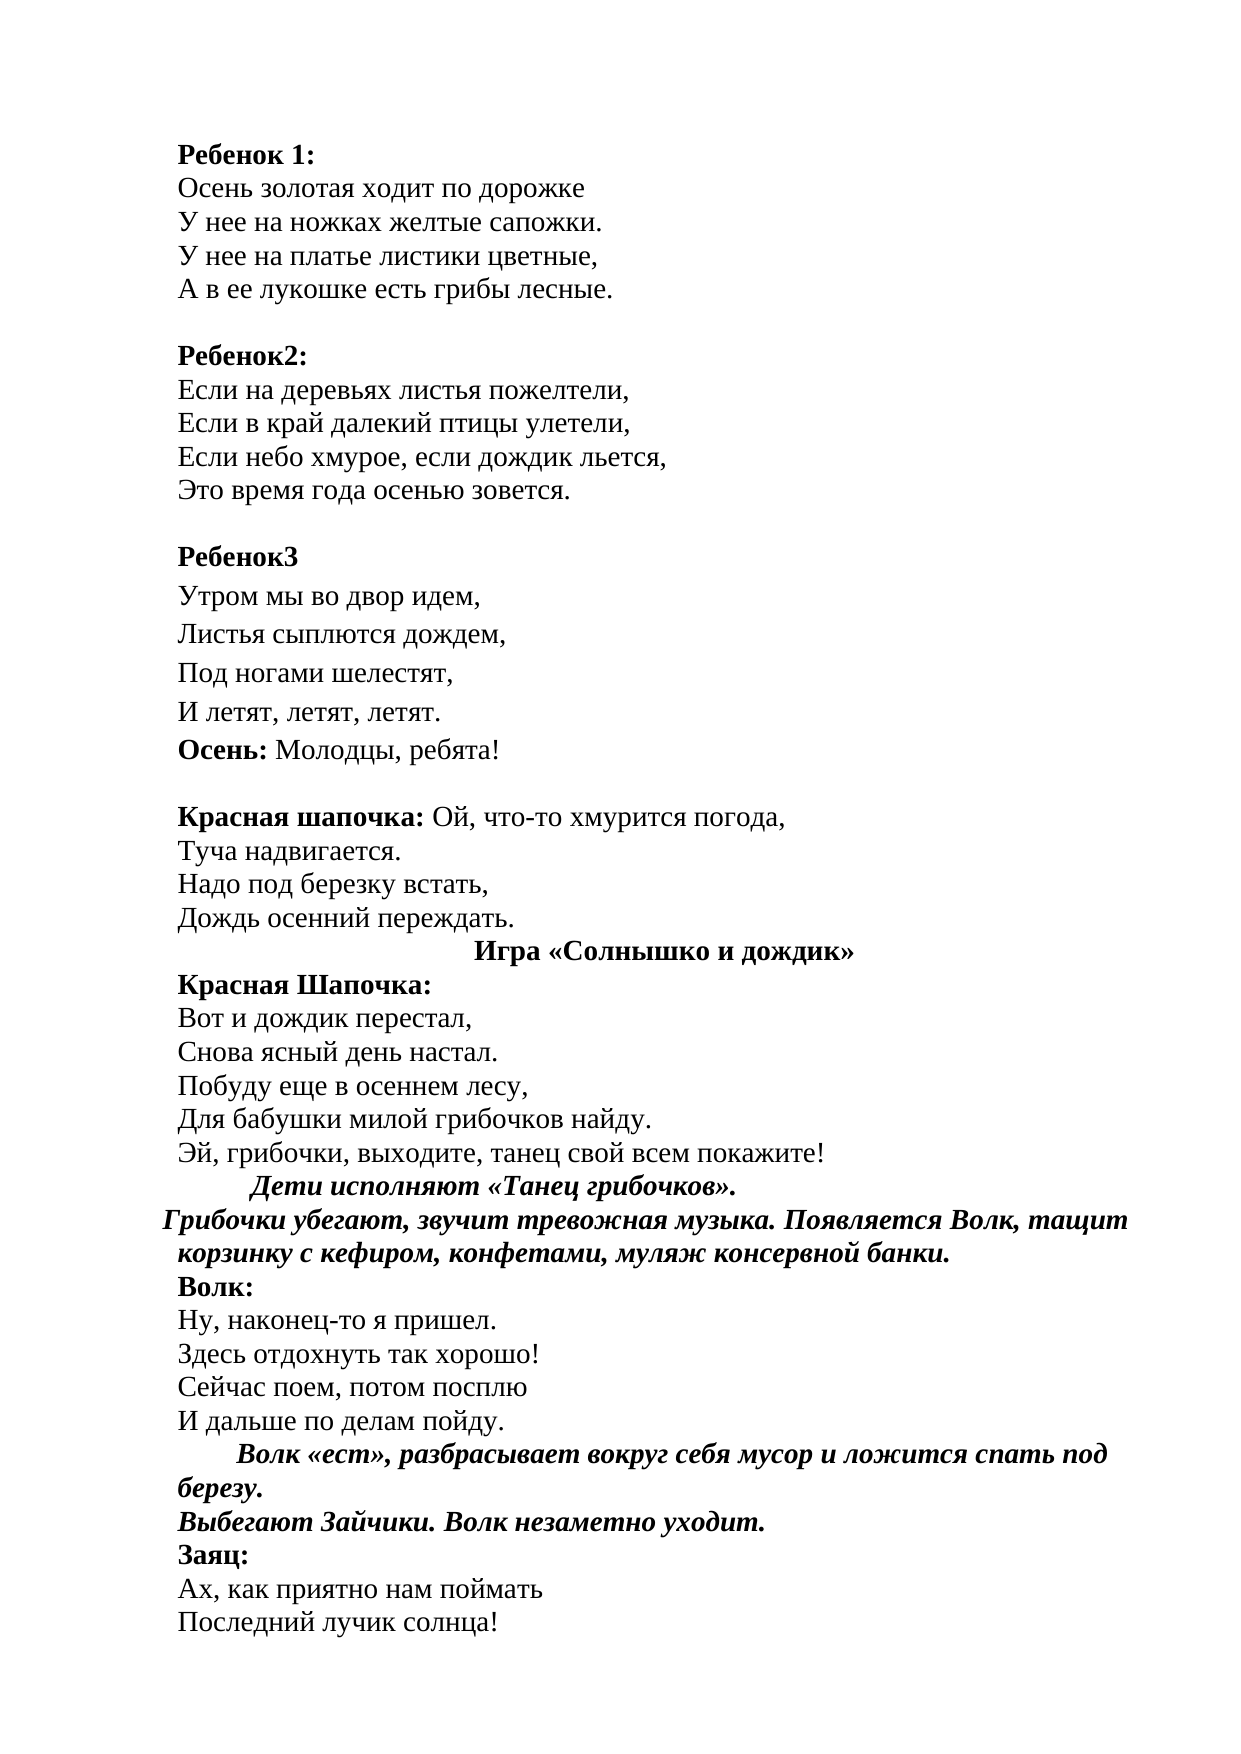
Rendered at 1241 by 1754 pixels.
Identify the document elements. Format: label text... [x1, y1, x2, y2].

text У нее на ножках желтые сапожки. [177, 204, 1152, 238]
text Волк «ест», разбрасывает вокруг себя мусор и ложится спать под березу. [177, 1437, 1152, 1504]
text Утром мы во двор идем, [177, 578, 1152, 612]
text Эй, грибочки, выходите, танец свой всем покажите! [177, 1135, 1152, 1168]
text Здесь отдохнуть так хорошо! [177, 1336, 1152, 1369]
text Дети исполняют «Танец грибочков». [177, 1168, 1152, 1202]
text Если на деревьях листья пожелтели, [177, 372, 1152, 405]
text Под ногами шелестят, [177, 655, 1152, 689]
text Ребенок3 [177, 539, 1152, 573]
text Волк: [177, 1269, 1152, 1302]
text Игра «Солнышко и дождик» [177, 933, 1152, 967]
text Ну, наконец-то я пришел. [177, 1302, 1152, 1336]
text Ребенок 1: [177, 137, 1152, 171]
text Грибочки убегают, звучит тревожная музыка. Появляется Волк, тащит корзинку с кефиром, конфетами, муляж консервной банки. [162, 1202, 1152, 1269]
text Побуду еще в осеннем лесу, [177, 1068, 1152, 1101]
text Осень золотая ходит по дорожке [177, 171, 1152, 204]
text А в ее лукошке есть грибы лесные. [177, 271, 1152, 305]
text Если в край далекий птицы улетели, [177, 405, 1152, 439]
text Последний лучик солнца! [177, 1604, 1152, 1638]
text Красная шапочка: Ой, что-то хмурится погода, [177, 799, 1152, 833]
text Осень: Молодцы, ребята! [177, 732, 1152, 766]
text Надо под березку встать, [177, 866, 1152, 900]
text Ребенок2: [177, 338, 1152, 372]
text Для бабушки милой грибочков найду. [177, 1101, 1152, 1135]
text Красная Шапочка: [177, 967, 1152, 1001]
text И дальше по делам пойду. [177, 1403, 1152, 1437]
text Туча надвигается. [177, 833, 1152, 866]
text Листья сыплются дождем, [177, 617, 1152, 650]
text Это время года осенью зовется. [177, 472, 1152, 506]
text У нее на платье листики цветные, [177, 238, 1152, 271]
text И летят, летят, летят. [177, 694, 1152, 727]
text Заяц: [177, 1537, 1152, 1571]
text Сейчас поем, потом посплю [177, 1369, 1152, 1403]
text Вот и дождик перестал, [177, 1001, 1152, 1034]
text Ах, как приятно нам поймать [177, 1571, 1152, 1604]
text Если небо хмурое, если дождик льется, [177, 439, 1152, 472]
text Выбегают Зайчики. Волк незаметно уходит. [177, 1504, 1152, 1537]
text Снова ясный день настал. [177, 1034, 1152, 1068]
text Дождь осенний переждать. [177, 900, 1152, 933]
